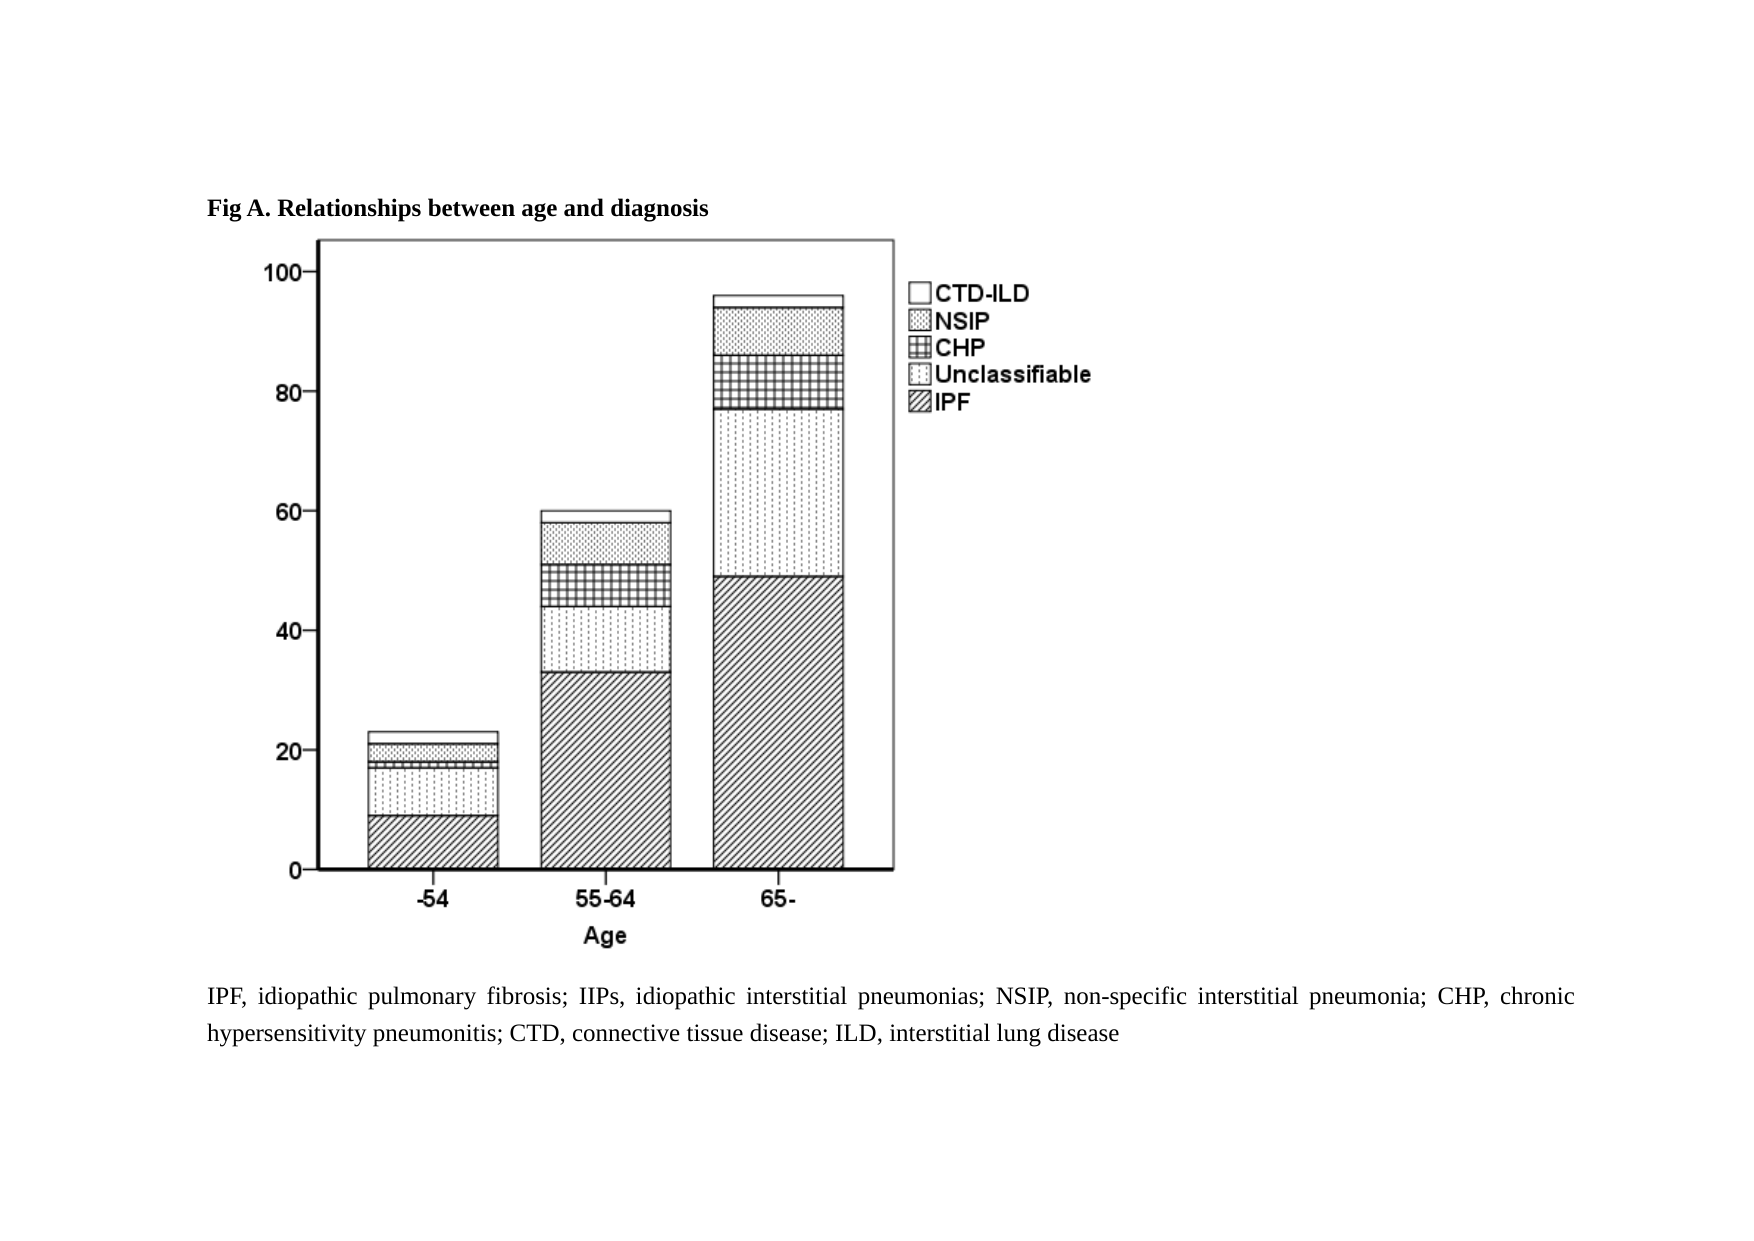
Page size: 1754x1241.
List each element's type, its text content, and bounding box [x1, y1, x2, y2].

picture [206, 233, 1126, 969]
text IPF, idiopathic pulmonary fibrosis; IIPs, idiopathic interstitial pneumonias; NSIP, non-specific interstitial pneumonia; CHP, chronic hypersensitivity pneumonitis; CTD, connective tissue disease; ILD, interstitial lung disease [207, 976, 1577, 1051]
text Fig A. Relationships between age and diagnosis [207, 189, 1577, 226]
